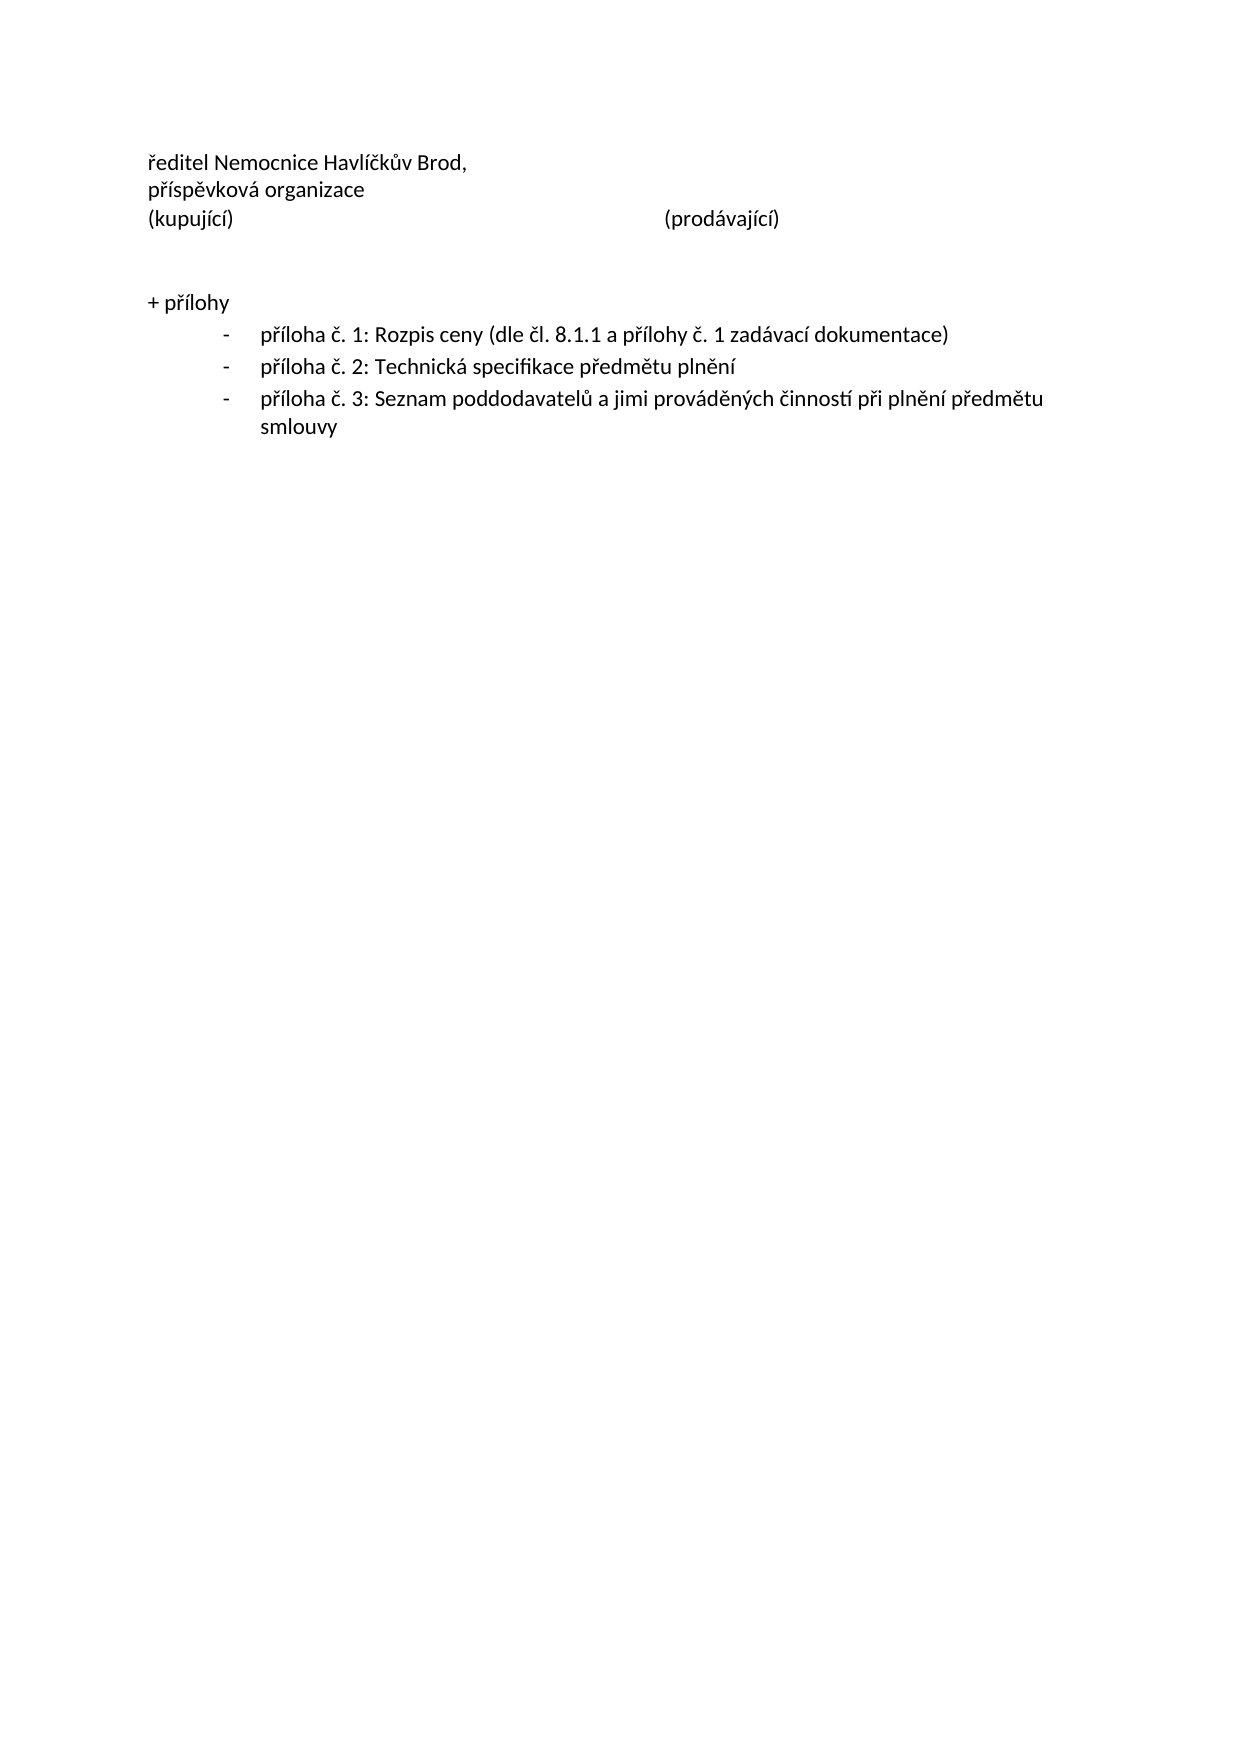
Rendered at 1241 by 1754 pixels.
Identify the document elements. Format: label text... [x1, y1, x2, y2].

list příloha č. 1: Rozpis ceny (dle čl. 8.1.1 a přílohy č. 1 zadávací dokumentace) [223, 320, 1093, 348]
text (kupující) (prodávající) [148, 204, 1093, 232]
text ředitel Nemocnice Havlíčkův Brod, [148, 148, 1093, 176]
list příloha č. 2: Technická specifikace předmětu plnění [223, 352, 1093, 380]
list příloha č. 3: Seznam poddodavatelů a jimi prováděných činností při plnění předmětu smlouvy [223, 384, 1093, 440]
text příspěvková organizace [148, 176, 1093, 204]
text + přílohy [148, 288, 1093, 316]
